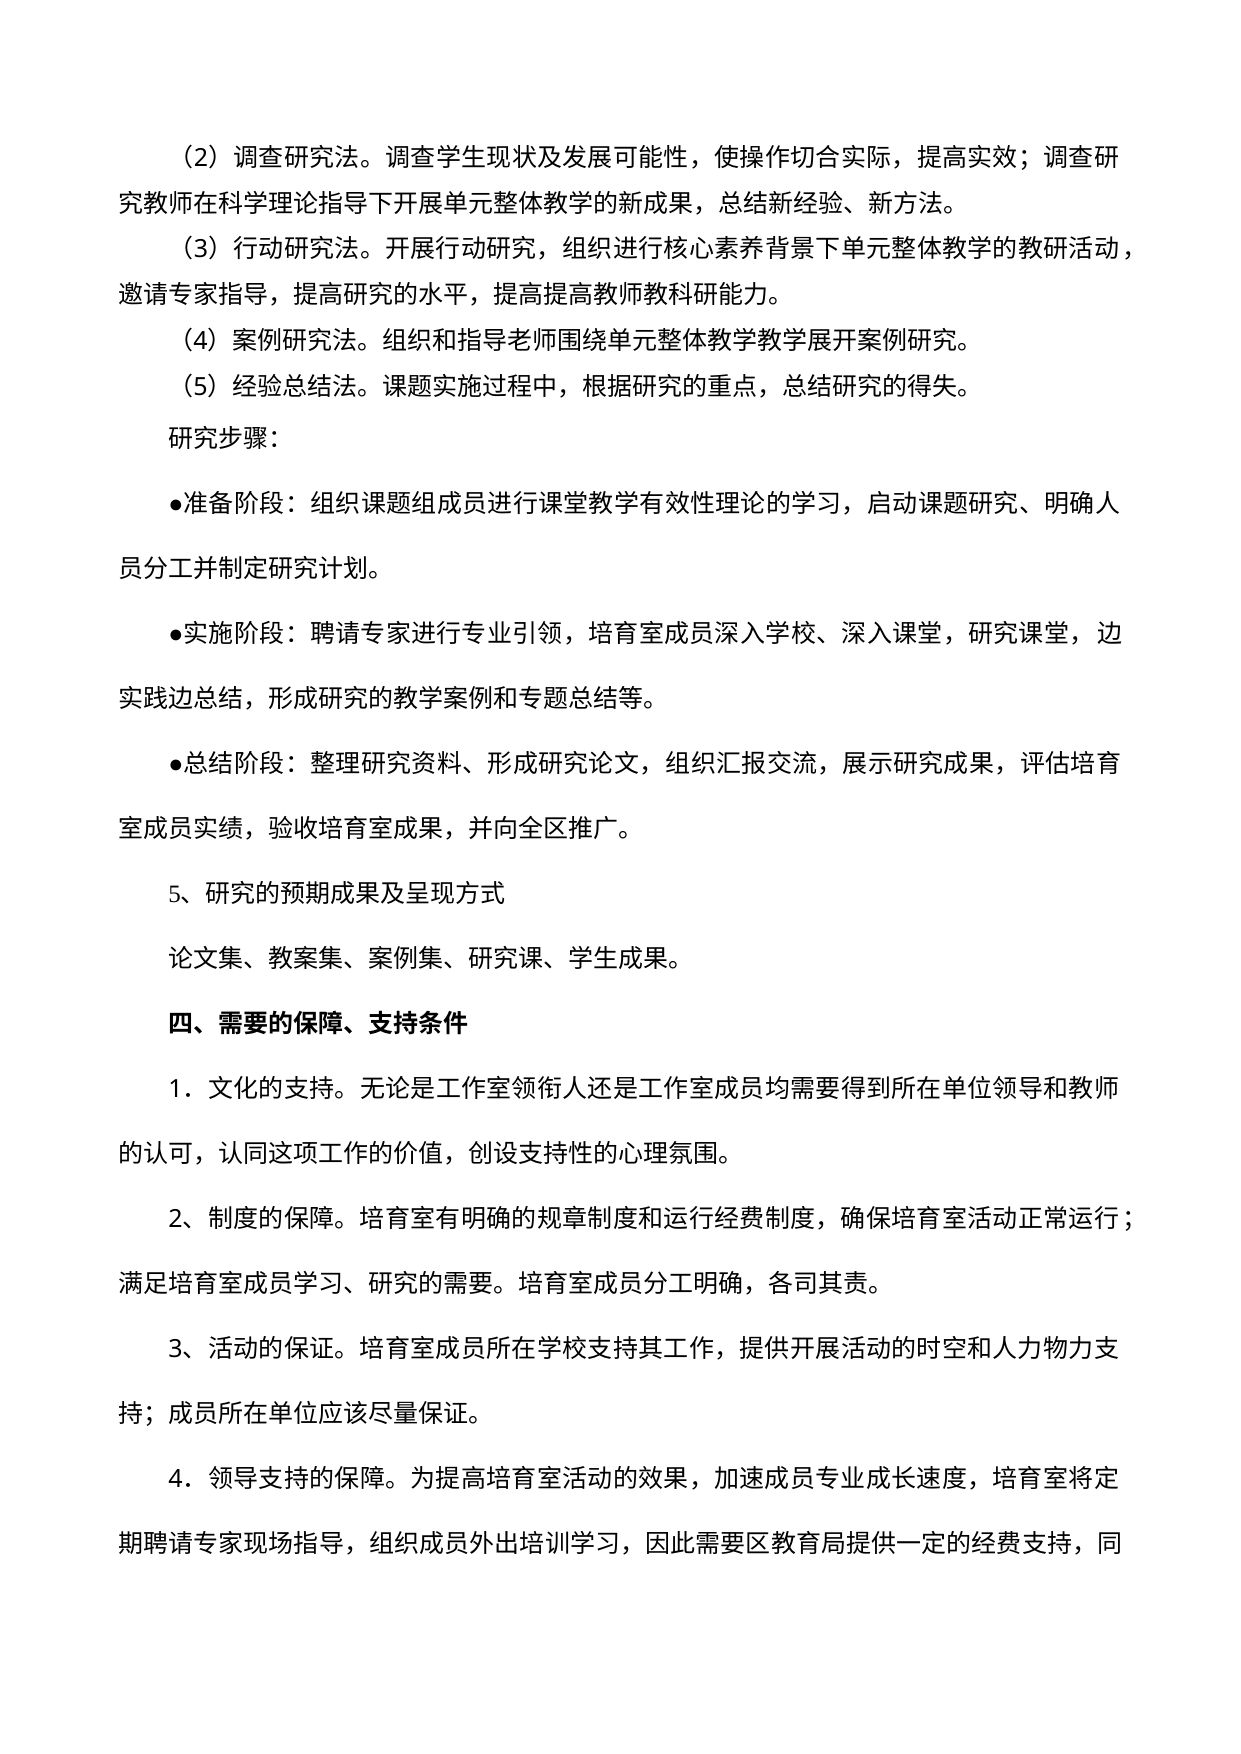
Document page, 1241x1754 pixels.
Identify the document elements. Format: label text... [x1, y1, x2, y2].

text 2、制度的保障。培育室有明确的规章制度和运行经费制度，确保培育室活动正常运行；满足培育室成员学习、研究的需要。培育室成员分工明确，各司其责。 [118, 1184, 1122, 1314]
text 1．文化的支持。无论是工作室领衔人还是工作室成员均需要得到所在单位领导和教师的认可，认同这项工作的价值，创设支持性的心理氛围。 [118, 1054, 1122, 1184]
text 四、需要的保障、支持条件 [118, 989, 1122, 1054]
text （2）调查研究法。调查学生现状及发展可能性，使操作切合实际，提高实效；调查研究教师在科学理论指导下开展单元整体教学的新成果，总结新经验、新方法。 [118, 129, 1122, 221]
text 研究步骤： [118, 404, 1122, 469]
text ●准备阶段：组织课题组成员进行课堂教学有效性理论的学习，启动课题研究、明确人员分工并制定研究计划。 [118, 469, 1122, 599]
text （5）经验总结法。课题实施过程中，根据研究的重点，总结研究的得失。 [118, 359, 1122, 404]
text 3、活动的保证。培育室成员所在学校支持其工作，提供开展活动的时空和人力物力支持；成员所在单位应该尽量保证。 [118, 1314, 1122, 1444]
text 5、研究的预期成果及呈现方式 [118, 859, 1122, 924]
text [118, 1444, 1122, 1574]
text ●总结阶段：整理研究资料、形成研究论文，组织汇报交流，展示研究成果，评估培育室成员实绩，验收培育室成果，并向全区推广。 [118, 729, 1122, 859]
text ●实施阶段：聘请专家进行专业引领，培育室成员深入学校、深入课堂，研究课堂，边实践边总结，形成研究的教学案例和专题总结等。 [118, 599, 1122, 729]
text （3）行动研究法。开展行动研究，组织进行核心素养背景下单元整体教学的教研活动，邀请专家指导，提高研究的水平，提高提高教师教科研能力。 [118, 221, 1122, 313]
text （4）案例研究法。组织和指导老师围绕单元整体教学教学展开案例研究。 [118, 313, 1122, 359]
text 论文集、教案集、案例集、研究课、学生成果。 [118, 924, 1122, 989]
